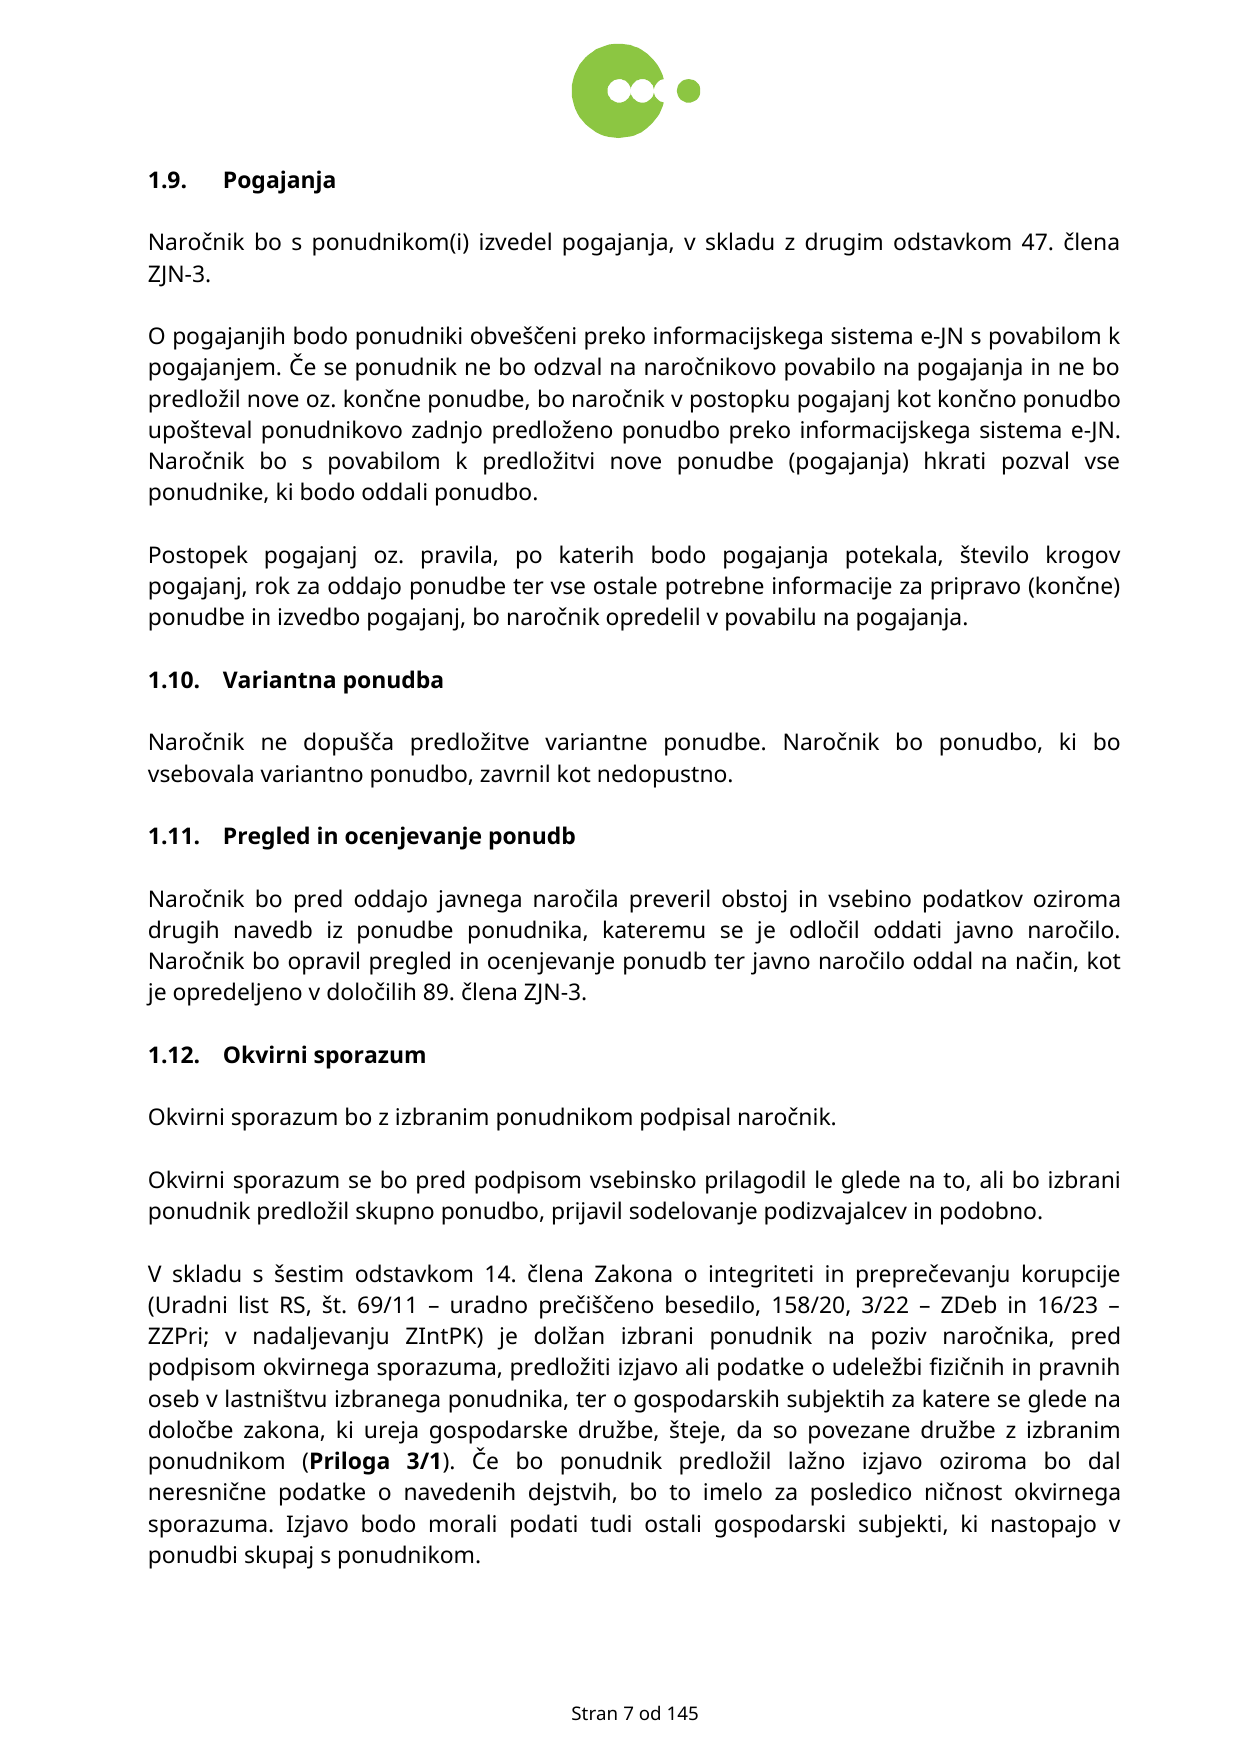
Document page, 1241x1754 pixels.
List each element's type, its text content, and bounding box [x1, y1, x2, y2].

text Naročnik bo s ponudnikom(i) izvedel pogajanja, v skladu z drugim odstavkom 47. člena ZJN-3. [148, 226, 1122, 289]
text Naročnik bo pred oddajo javnega naročila preveril obstoj in vsebino podatkov oziroma drugih navedb iz ponudbe ponudnika, kateremu se je odločil oddati javno naročilo. Naročnik bo opravil pregled in ocenjevanje ponudb ter javno naročilo oddal na način, kot je opredeljeno v določilih 89. člena ZJN-3. [148, 882, 1122, 1007]
list Variantna ponudba [148, 664, 1122, 695]
list Pregled in ocenjevanje ponudb [148, 820, 1122, 851]
text Okvirni sporazum bo z izbranim ponudnikom podpisal naročnik. [148, 1101, 1122, 1132]
list Pogajanja [148, 164, 1122, 195]
text Naročnik ne dopušča predložitve variantne ponudbe. Naročnik bo ponudbo, ki bo vsebovala variantno ponudbo, zavrnil kot nedopustno. [148, 726, 1122, 789]
text V skladu s šestim odstavkom 14. člena Zakona o integriteti in preprečevanju korupcije (Uradni list RS, št. 69/11 – uradno prečiščeno besedilo, 158/20, 3/22 – ZDeb in 16/23 – ZZPri; v nadaljevanju ZIntPK) je dolžan izbrani ponudnik na poziv naročnika, pred podpisom okvirnega sporazuma, predložiti izjavo ali podatke o udeležbi fizičnih in pravnih oseb v lastništvu izbranega ponudnika, ter o gospodarskih subjektih za katere se glede na določbe zakona, ki ureja gospodarske družbe, šteje, da so povezane družbe z izbranim ponudnikom (Priloga 3/1). Če bo ponudnik predložil lažno izjavo oziroma bo dal neresnične podatke o navedenih dejstvih, bo to imelo za posledico ničnost okvirnega sporazuma. Izjavo bodo morali podati tudi ostali gospodarski subjekti, ki nastopajo v ponudbi skupaj s ponudnikom. [148, 1257, 1122, 1570]
list Okvirni sporazum [148, 1039, 1122, 1070]
text Okvirni sporazum se bo pred podpisom vsebinsko prilagodil le glede na to, ali bo izbrani ponudnik predložil skupno ponudbo, prijavil sodelovanje podizvajalcev in podobno. [148, 1164, 1122, 1226]
text Postopek pogajanj oz. pravila, po katerih bodo pogajanja potekala, število krogov pogajanj, rok za oddajo ponudbe ter vse ostale potrebne informacije za pripravo (končne) ponudbe in izvedbo pogajanj, bo naročnik opredelil v povabilu na pogajanja. [148, 539, 1122, 632]
text O pogajanjih bodo ponudniki obveščeni preko informacijskega sistema e-JN s povabilom k pogajanjem. Če se ponudnik ne bo odzval na naročnikovo povabilo na pogajanja in ne bo predložil nove oz. končne ponudbe, bo naročnik v postopku pogajanj kot končno ponudbo upošteval ponudnikovo zadnjo predloženo ponudbo preko informacijskega sistema e-JN. Naročnik bo s povabilom k predložitvi nove ponudbe (pogajanja) hkrati pozval vse ponudnike, ki bodo oddali ponudbo. [148, 320, 1122, 507]
